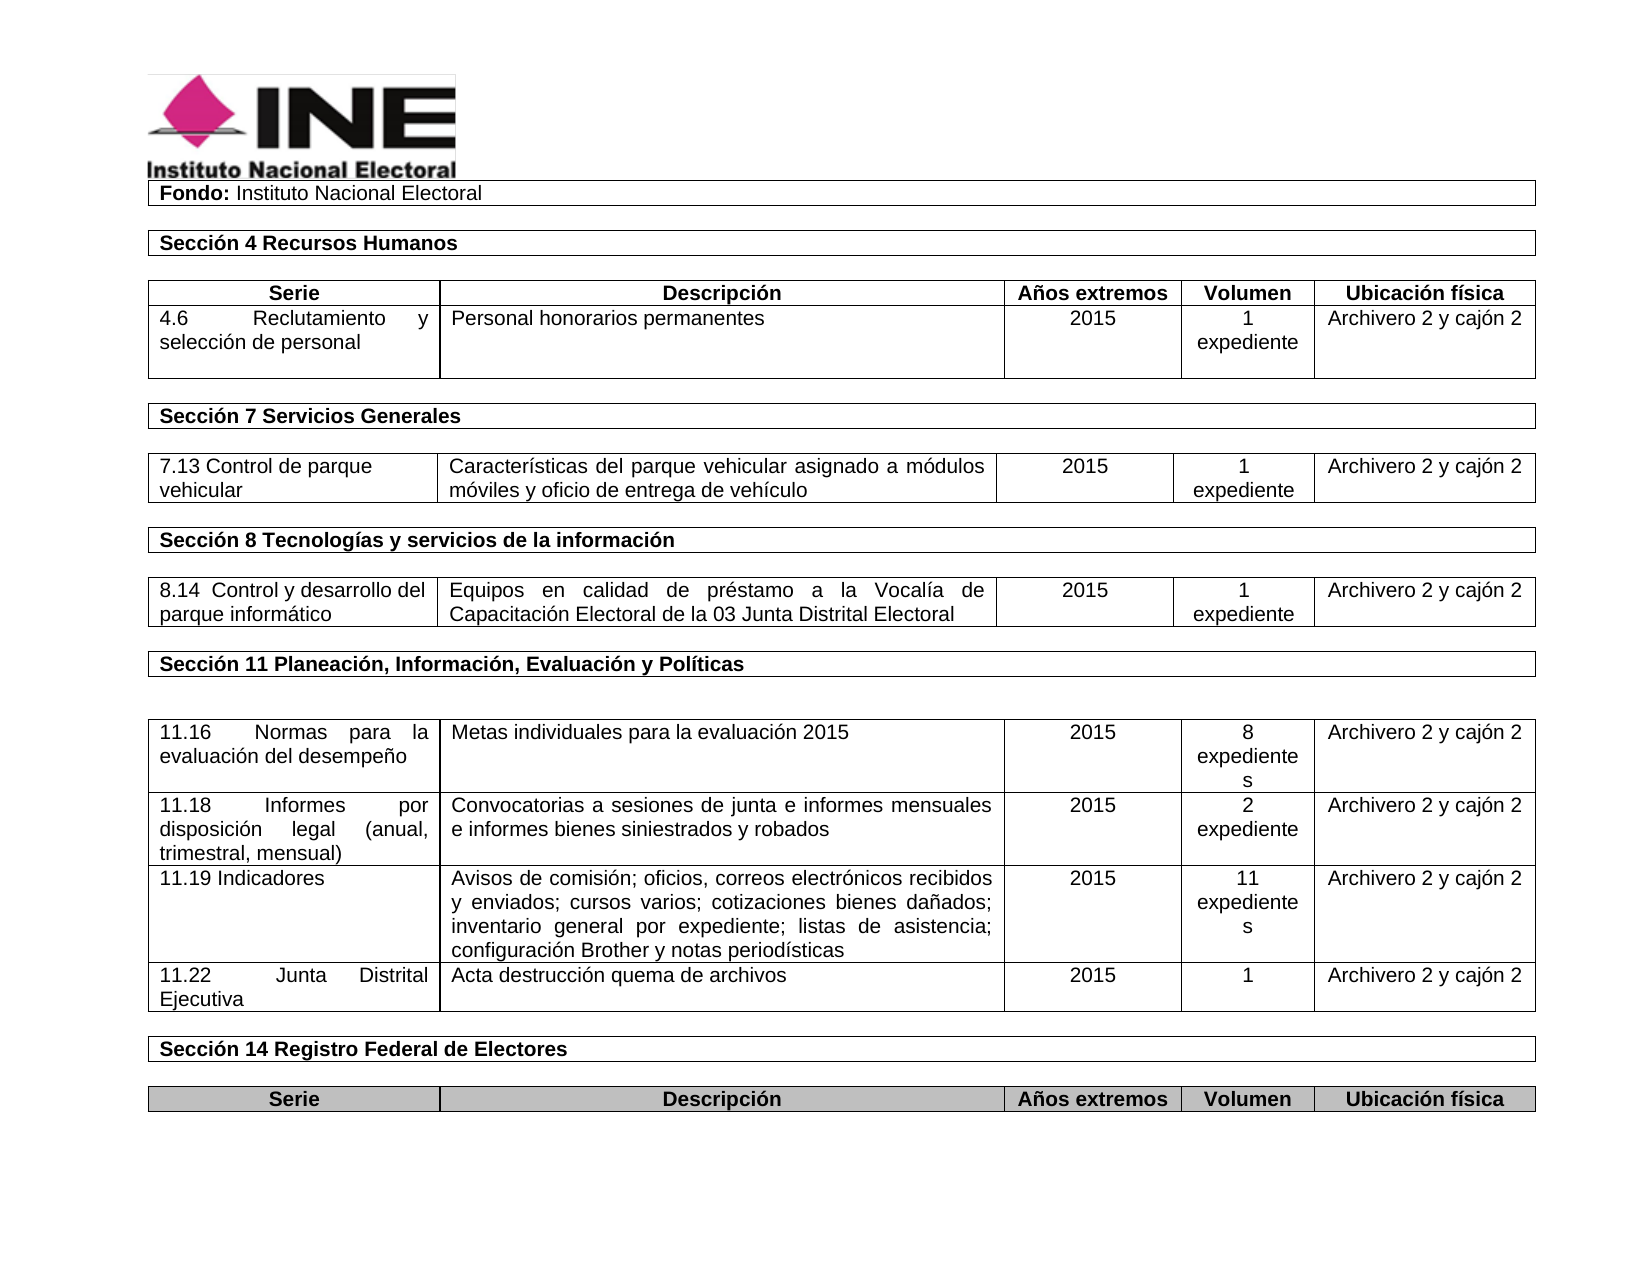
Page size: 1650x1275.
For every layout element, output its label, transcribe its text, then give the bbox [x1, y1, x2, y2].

table_header Serie [149, 281, 439, 305]
table_cell 2015 [1005, 963, 1181, 1011]
table_header 1 expediente [1174, 454, 1314, 502]
table_header 8 expedientes [1182, 720, 1314, 792]
table_cell Archivero 2 y cajón 2 [1315, 866, 1535, 962]
table_header 7.13 Control de parque vehicular [149, 454, 437, 502]
table_header Descripción [441, 1087, 1004, 1111]
table_header 1 expediente [1174, 578, 1314, 626]
table_header Descripción [441, 281, 1004, 305]
table_header Metas individuales para la evaluación 2015 [441, 720, 1004, 792]
table_cell 1 expediente [1182, 306, 1314, 378]
table_cell 2015 [1005, 793, 1181, 865]
table_cell 11 expedientes [1182, 866, 1314, 962]
table_header Sección 11 Planeación, Información, Evaluación y Políticas [149, 652, 1535, 676]
picture [147, 73, 459, 180]
table_header Sección 8 Tecnologías y servicios de la información [149, 528, 1535, 552]
table_header Años extremos [1005, 1087, 1181, 1111]
table_header Volumen [1182, 1087, 1314, 1111]
table_header Archivero 2 y cajón 2 [1315, 578, 1535, 626]
table_header Sección 4 Recursos Humanos [149, 231, 1535, 255]
table_cell Convocatorias a sesiones de junta e informes mensuales e informes bienes siniestrados y robados [441, 793, 1004, 865]
table_cell Archivero 2 y cajón 2 [1315, 963, 1535, 1011]
table_header Archivero 2 y cajón 2 [1315, 454, 1535, 502]
table_header 2015 [1005, 720, 1181, 792]
table_cell Fondo: Instituto Nacional Electoral [149, 181, 1535, 205]
table_header Ubicación física [1315, 1087, 1535, 1111]
table_cell Personal honorarios permanentes [441, 306, 1004, 378]
table_cell Archivero 2 y cajón 2 [1315, 793, 1535, 865]
table_cell 11.19 Indicadores [149, 866, 439, 962]
table_header 11.16 Normas para la evaluación del desempeño [149, 720, 439, 792]
table_header Años extremos [1005, 281, 1181, 305]
table_header Volumen [1182, 281, 1314, 305]
table_header 8.14 Control y desarrollo del parque informático [149, 578, 437, 626]
table_header Ubicación física [1315, 281, 1535, 305]
table_cell 11.22 Junta Distrital Ejecutiva [149, 963, 439, 1011]
table_cell Archivero 2 y cajón 2 [1315, 306, 1535, 378]
table_header Características del parque vehicular asignado a módulos móviles y oficio de entrega de vehículo [438, 454, 996, 502]
table_header Sección 7 Servicios Generales [149, 404, 1535, 428]
table_cell Avisos de comisión; oficios, correos electrónicos recibidos y enviados; cursos varios; cotizaciones bienes dañados; inventario general por expediente; listas de asistencia; configuración Brother y notas periodísticas [441, 866, 1004, 962]
table_header 2015 [997, 578, 1173, 626]
table_cell 2 expediente [1182, 793, 1314, 865]
table_header Archivero 2 y cajón 2 [1315, 720, 1535, 792]
table_header Equipos en calidad de préstamo a la Vocalía de Capacitación Electoral de la 03 Junta Distrital Electoral [438, 578, 996, 626]
table_cell 1 [1182, 963, 1314, 1011]
table_cell 2015 [1005, 306, 1181, 378]
table_header 2015 [997, 454, 1173, 502]
table_header Sección 14 Registro Federal de Electores [149, 1037, 1535, 1061]
table_cell Acta destrucción quema de archivos [441, 963, 1004, 1011]
table_cell 11.18 Informes por disposición legal (anual, trimestral, mensual) [149, 793, 439, 865]
table_cell 4.6 Reclutamiento y selección de personal [149, 306, 439, 378]
table_header Serie [149, 1087, 439, 1111]
table_cell 2015 [1005, 866, 1181, 962]
